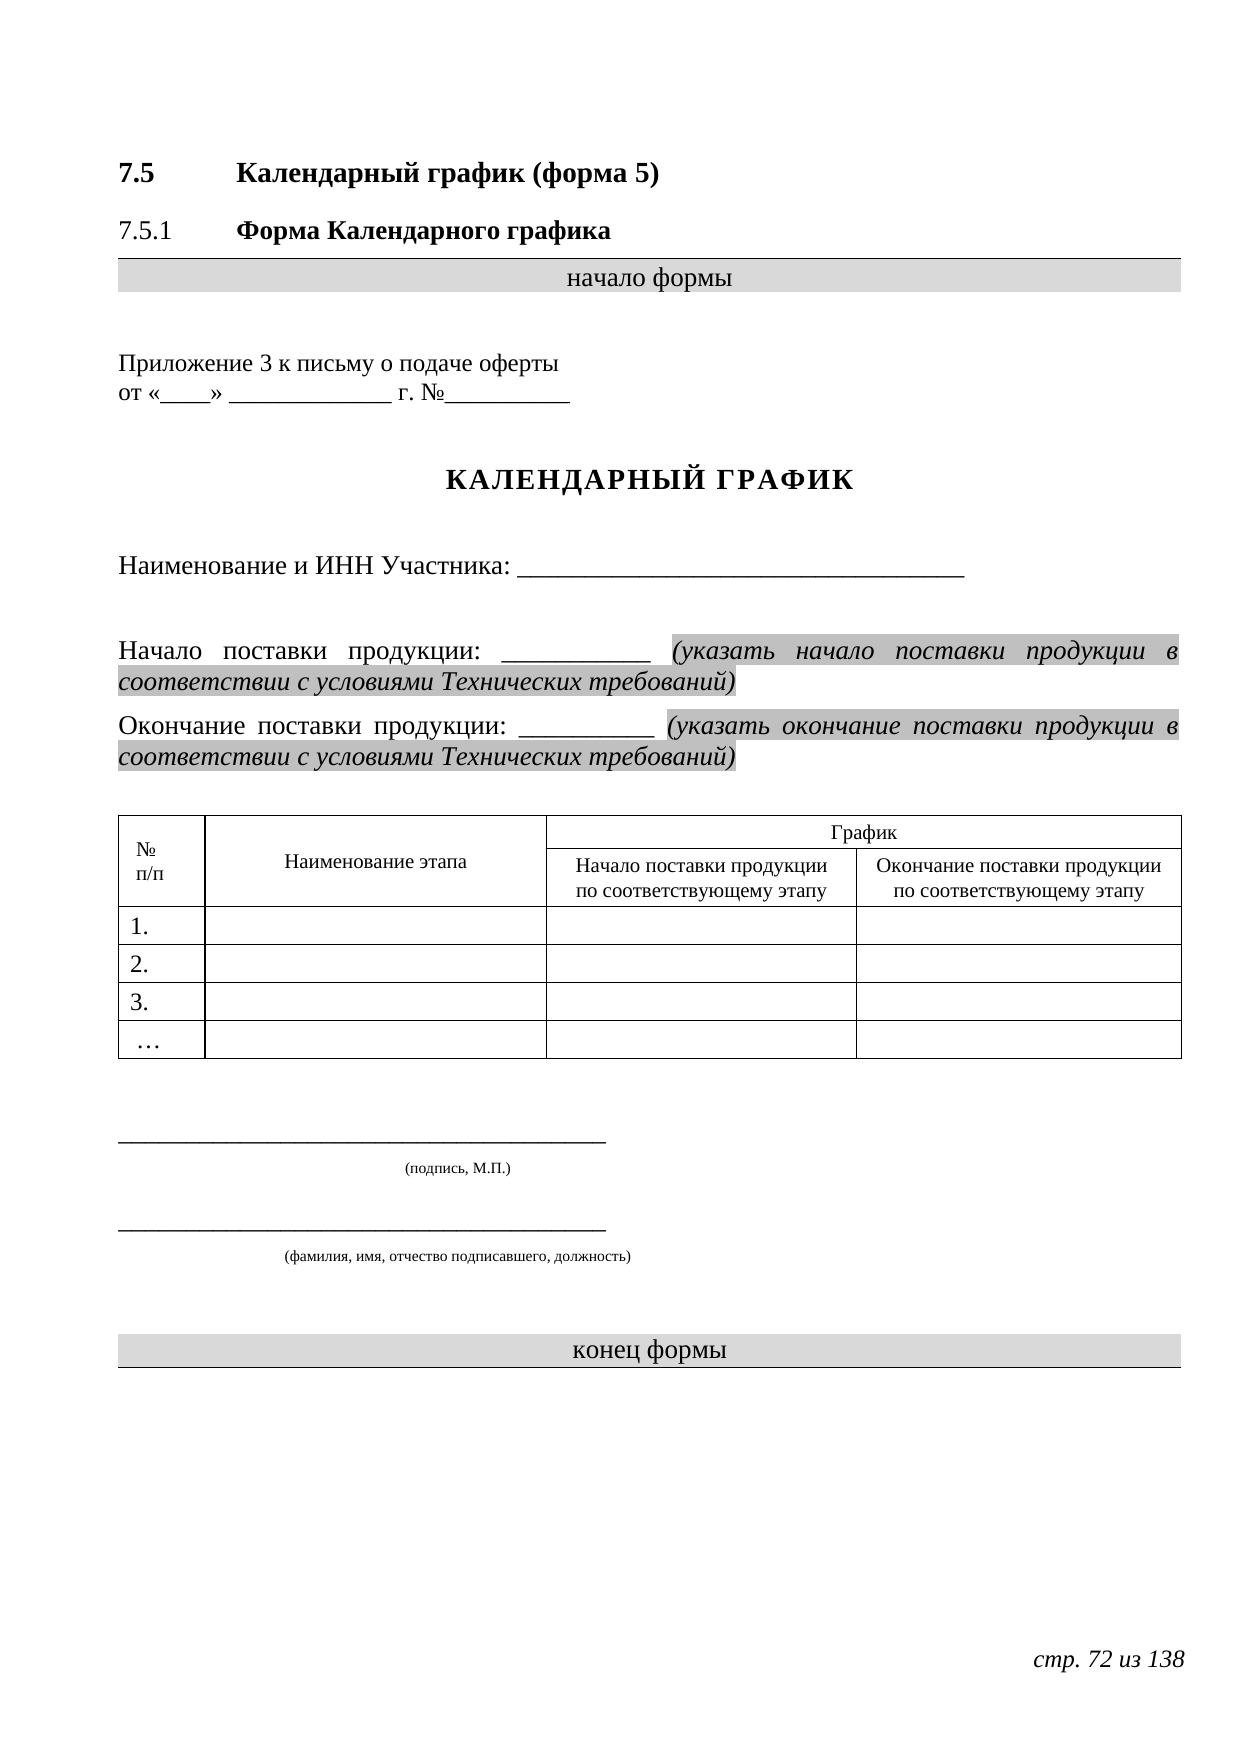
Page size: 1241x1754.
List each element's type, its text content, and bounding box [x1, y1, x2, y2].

text Календарный график [118, 462, 1181, 495]
text (фамилия, имя, отчество подписавшего, должность) [118, 1246, 797, 1277]
text Окончание поставки продукции: __________ (указать окончание поставки продукции в соответствии с условиями Технических требований) [736, 709, 1181, 771]
table_cell Окончание поставки продукции по соответствующему этапу [857, 849, 1181, 906]
text Окончание поставки продукции: __________ (указать окончание поставки продукции в соответствии с условиями Технических требований) [118, 709, 667, 740]
table_cell [119, 945, 204, 982]
table_cell [857, 983, 1181, 1020]
table_cell [547, 983, 856, 1020]
table_cell … [119, 1021, 204, 1058]
table_cell Начало поставки продукции по соответствующему этапу [547, 849, 856, 906]
subtitle Календарный график (форма 5) [118, 156, 1181, 189]
table_cell [547, 907, 856, 944]
table_cell [547, 945, 856, 982]
table_header График [547, 816, 1181, 848]
table_cell [119, 983, 204, 1020]
text ____________________________________ [118, 1203, 1181, 1234]
table_cell [857, 907, 1181, 944]
table_cell [206, 983, 546, 1020]
text Приложение 3 к письму о подаче оферты от «____» _____________ г. №__________ [118, 348, 1181, 406]
table_cell [206, 1021, 546, 1058]
table_cell [206, 945, 546, 982]
table_cell [206, 907, 546, 944]
text конец формы [118, 1334, 1181, 1367]
table_cell [857, 1021, 1181, 1058]
text (подпись, М.П.) [118, 1159, 797, 1190]
text Форма Календарного графика [118, 214, 1181, 245]
table_cell [119, 907, 204, 944]
text начало формы [118, 259, 1181, 292]
table_header Наименование этапа [206, 816, 546, 906]
table_header № п/п [119, 816, 204, 906]
table_cell [857, 945, 1181, 982]
text Начало поставки продукции: ___________ (указать начало поставки продукции в соответствии с условиями Технических требований) [736, 634, 1181, 696]
text ____________________________________ [118, 1115, 1181, 1147]
text Начало поставки продукции: ___________ (указать начало поставки продукции в соответствии с условиями Технических требований) [118, 634, 672, 665]
text Наименование и ИНН Участника: _________________________________ [118, 549, 1181, 580]
table_cell [547, 1021, 856, 1058]
